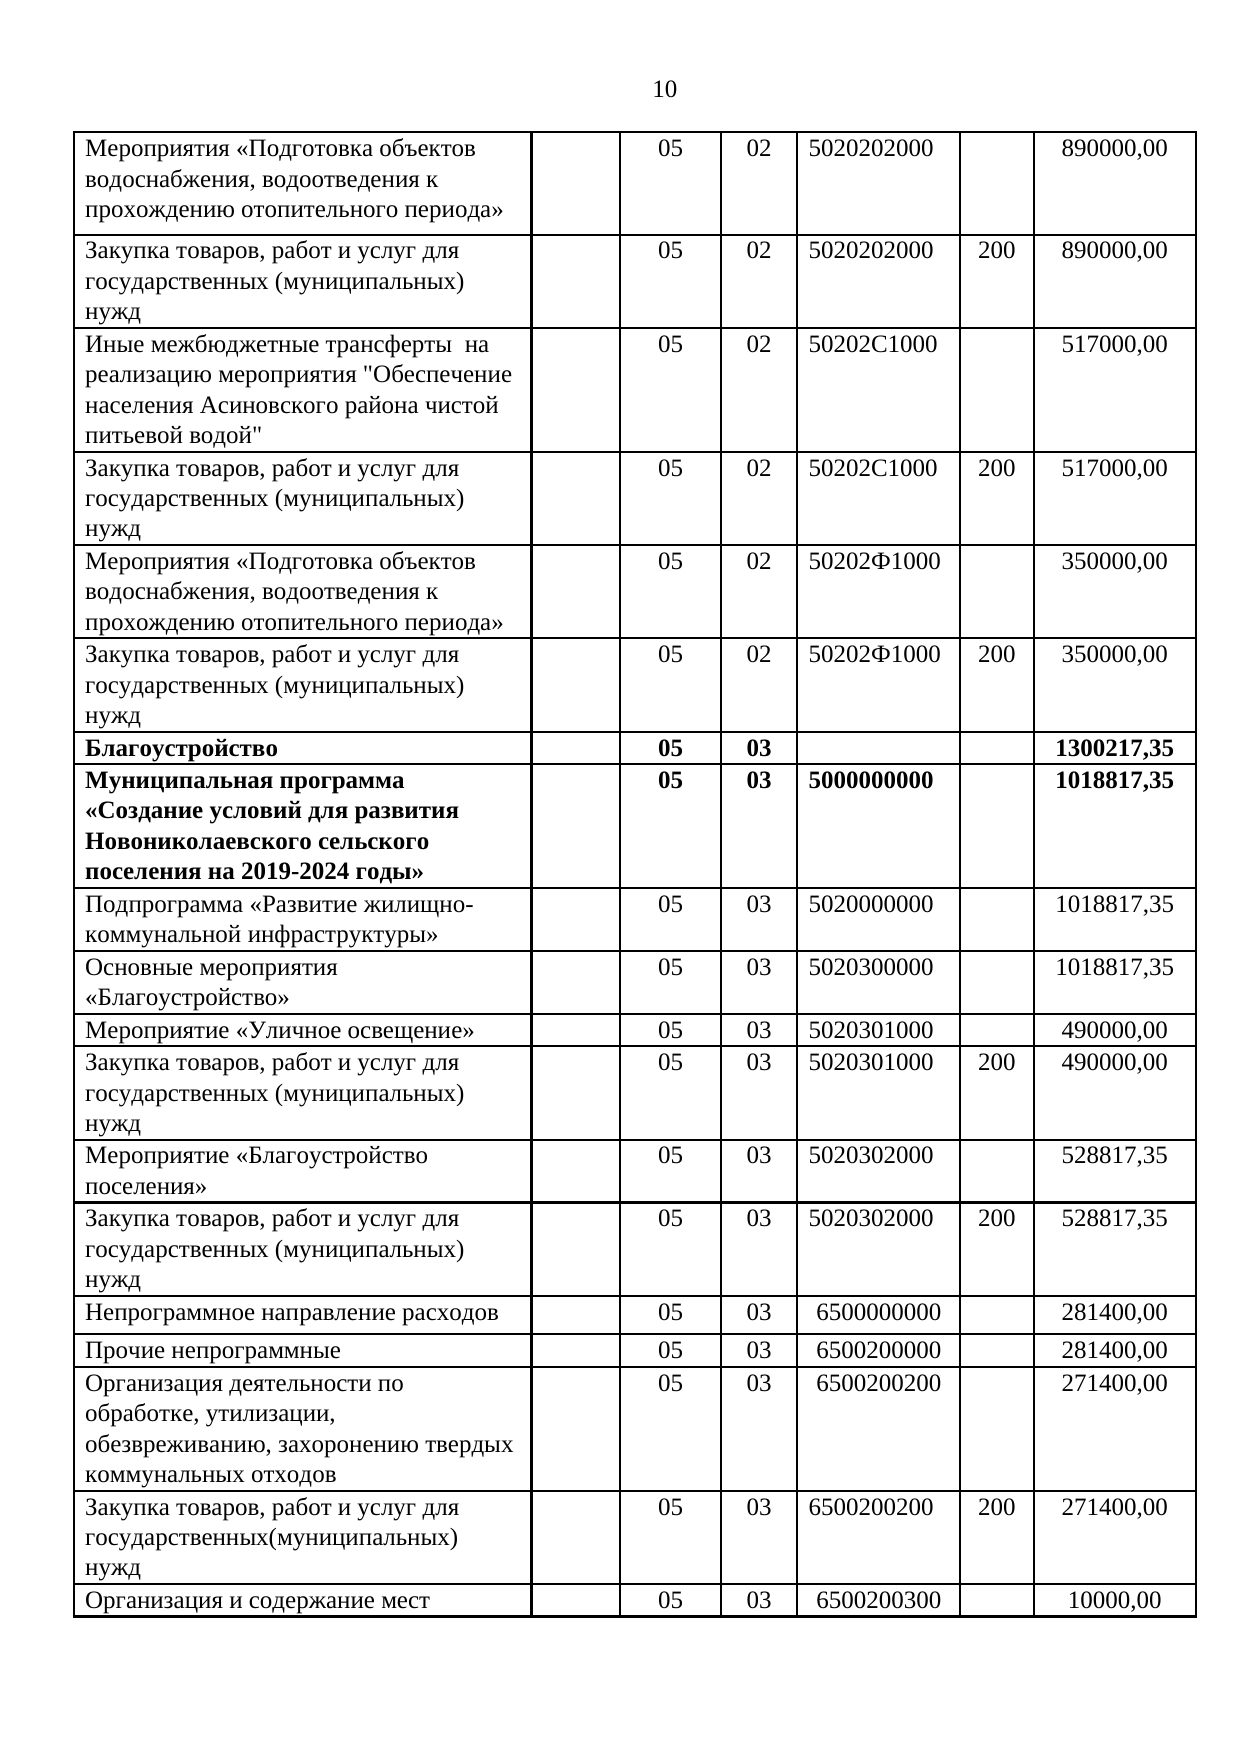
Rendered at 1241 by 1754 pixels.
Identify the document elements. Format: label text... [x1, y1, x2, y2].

table_cell 350000,00 [1035, 546, 1195, 637]
table_cell 03 [722, 1335, 796, 1366]
table_cell 05 [621, 733, 720, 763]
table_cell [961, 889, 1033, 950]
table_cell Организация деятельности по обработке, утилизации, обезвреживанию, захоронению твердых коммунальных отходов [75, 1368, 530, 1489]
table_cell [961, 546, 1033, 637]
table_cell 50202Ф1000 [798, 546, 959, 637]
table_cell [533, 639, 619, 731]
table_cell [533, 765, 619, 887]
table_cell 05 [621, 1492, 720, 1583]
table_cell 6500000000 [798, 1297, 959, 1333]
table_cell [533, 952, 619, 1013]
table_cell 890000,00 [1035, 236, 1195, 327]
table_cell 03 [722, 765, 796, 887]
table_cell 5020202000 [798, 133, 959, 233]
table_cell [533, 546, 619, 637]
table_cell 03 [722, 1141, 796, 1201]
table_cell [961, 1335, 1033, 1366]
table_cell 05 [621, 889, 720, 950]
table_cell 281400,00 [1035, 1335, 1195, 1366]
table_cell 5020302000 [798, 1204, 959, 1295]
table_cell Прочие непрограммные [75, 1335, 530, 1366]
table_cell 528817,35 [1035, 1141, 1195, 1201]
table_cell 200 [961, 639, 1033, 731]
table_cell [533, 236, 619, 327]
table_cell [533, 133, 619, 233]
table_cell Закупка товаров, работ и услуг для государственных (муниципальных) нужд [75, 1047, 530, 1138]
table_cell [961, 765, 1033, 887]
table_cell Мероприятия «Подготовка объектов водоснабжения, водоотведения к прохождению отопительного периода» [75, 546, 530, 637]
table_cell 05 [621, 133, 720, 233]
table_cell 1300217,35 [1035, 733, 1195, 763]
table_cell [533, 329, 619, 451]
table_cell 271400,00 [1035, 1492, 1195, 1583]
table_cell 05 [621, 1585, 720, 1615]
table_cell 890000,00 [1035, 133, 1195, 233]
table_cell 1018817,35 [1035, 952, 1195, 1013]
table_cell 05 [621, 1335, 720, 1366]
table_cell 03 [722, 889, 796, 950]
table_cell 1018817,35 [1035, 889, 1195, 950]
table_cell Мероприятие «Уличное освещение» [75, 1015, 530, 1045]
table_cell 528817,35 [1035, 1204, 1195, 1295]
table_cell 05 [621, 236, 720, 327]
table_cell 5020302000 [798, 1141, 959, 1201]
table_cell [533, 1047, 619, 1138]
table_cell 5020301000 [798, 1047, 959, 1138]
table_cell 6500200000 [798, 1335, 959, 1366]
table_cell 02 [722, 236, 796, 327]
table_cell 5020300000 [798, 952, 959, 1013]
table_cell 05 [621, 1368, 720, 1489]
table_cell 281400,00 [1035, 1297, 1195, 1333]
table_cell [961, 1297, 1033, 1333]
table_cell 5020000000 [798, 889, 959, 950]
table_cell Подпрограмма «Развитие жилищно-коммунальной инфраструктуры» [75, 889, 530, 950]
table_cell 03 [722, 1204, 796, 1295]
table_cell Муниципальная программа «Создание условий для развития Новониколаевского сельского поселения на 2019-2024 годы» [75, 765, 530, 887]
table_cell Мероприятие «Благоустройство поселения» [75, 1141, 530, 1201]
table_cell 6500200300 [798, 1585, 959, 1615]
table_cell [533, 1335, 619, 1366]
table_cell 490000,00 [1035, 1015, 1195, 1045]
table_cell 5020202000 [798, 236, 959, 327]
table_cell Основные мероприятия «Благоустройство» [75, 952, 530, 1013]
table_cell 5000000000 [798, 765, 959, 887]
table_cell 03 [722, 1492, 796, 1583]
table_cell [533, 1141, 619, 1201]
table_cell 03 [722, 733, 796, 763]
table_cell 03 [722, 1297, 796, 1333]
table_cell Закупка товаров, работ и услуг для государственных (муниципальных) нужд [75, 453, 530, 544]
table_cell 490000,00 [1035, 1047, 1195, 1138]
table_cell 03 [722, 1368, 796, 1489]
table_cell Закупка товаров, работ и услуг для государственных(муниципальных) нужд [75, 1492, 530, 1583]
table_cell [533, 733, 619, 763]
table_cell [533, 1204, 619, 1295]
table_cell 517000,00 [1035, 329, 1195, 451]
table_cell 200 [961, 236, 1033, 327]
table_cell 50202Ф1000 [798, 639, 959, 731]
table_cell 05 [621, 546, 720, 637]
table_cell 350000,00 [1035, 639, 1195, 731]
table_cell 50202С1000 [798, 329, 959, 451]
table_cell 03 [722, 1585, 796, 1615]
table_cell 200 [961, 1492, 1033, 1583]
table_cell [961, 1141, 1033, 1201]
table_cell 1018817,35 [1035, 765, 1195, 887]
table_cell 05 [621, 639, 720, 731]
table_cell [961, 1015, 1033, 1045]
table_cell 517000,00 [1035, 453, 1195, 544]
table_cell 6500200200 [798, 1368, 959, 1489]
table_cell Закупка товаров, работ и услуг для государственных (муниципальных) нужд [75, 639, 530, 731]
table_cell 271400,00 [1035, 1368, 1195, 1489]
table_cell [75, 1585, 530, 1615]
table_cell 05 [621, 952, 720, 1013]
table_cell [533, 1492, 619, 1583]
table_cell 05 [621, 329, 720, 451]
table_cell [533, 1368, 619, 1489]
table_cell [961, 1585, 1033, 1615]
table_cell Иные межбюджетные трансферты на реализацию мероприятия "Обеспечение населения Асиновского района чистой питьевой водой" [75, 329, 530, 451]
table_cell 05 [621, 1015, 720, 1045]
table_cell Закупка товаров, работ и услуг для государственных (муниципальных) нужд [75, 236, 530, 327]
table_cell 10000,00 [1035, 1585, 1195, 1615]
table_cell 05 [621, 453, 720, 544]
table_cell 05 [621, 765, 720, 887]
table_cell 02 [722, 546, 796, 637]
table_cell [533, 1015, 619, 1045]
table_cell 200 [961, 1047, 1033, 1138]
table_cell 03 [722, 952, 796, 1013]
table_cell 02 [722, 329, 796, 451]
table_cell [533, 1297, 619, 1333]
table_cell 6500200200 [798, 1492, 959, 1583]
table_cell Благоустройство [75, 733, 530, 763]
table_cell [798, 733, 959, 763]
table_cell 200 [961, 1204, 1033, 1295]
table_cell Мероприятия «Подготовка объектов водоснабжения, водоотведения к прохождению отопительного периода» [75, 133, 530, 233]
table_cell [961, 133, 1033, 233]
table_cell 50202С1000 [798, 453, 959, 544]
table_cell 200 [961, 453, 1033, 544]
table_cell [533, 1585, 619, 1615]
table_cell [961, 733, 1033, 763]
table_cell [961, 1368, 1033, 1489]
table_cell 05 [621, 1141, 720, 1201]
table_cell 05 [621, 1297, 720, 1333]
table_cell [533, 453, 619, 544]
table_cell Непрограммное направление расходов [75, 1297, 530, 1333]
table_cell 02 [722, 639, 796, 731]
table_cell 02 [722, 453, 796, 544]
table_cell 02 [722, 133, 796, 233]
table_cell [961, 952, 1033, 1013]
table_cell [533, 889, 619, 950]
table_cell 5020301000 [798, 1015, 959, 1045]
table_cell 05 [621, 1204, 720, 1295]
table_cell 03 [722, 1015, 796, 1045]
table_cell Закупка товаров, работ и услуг для государственных (муниципальных) нужд [75, 1204, 530, 1295]
table_cell [961, 329, 1033, 451]
table_cell 03 [722, 1047, 796, 1138]
table_cell 05 [621, 1047, 720, 1138]
